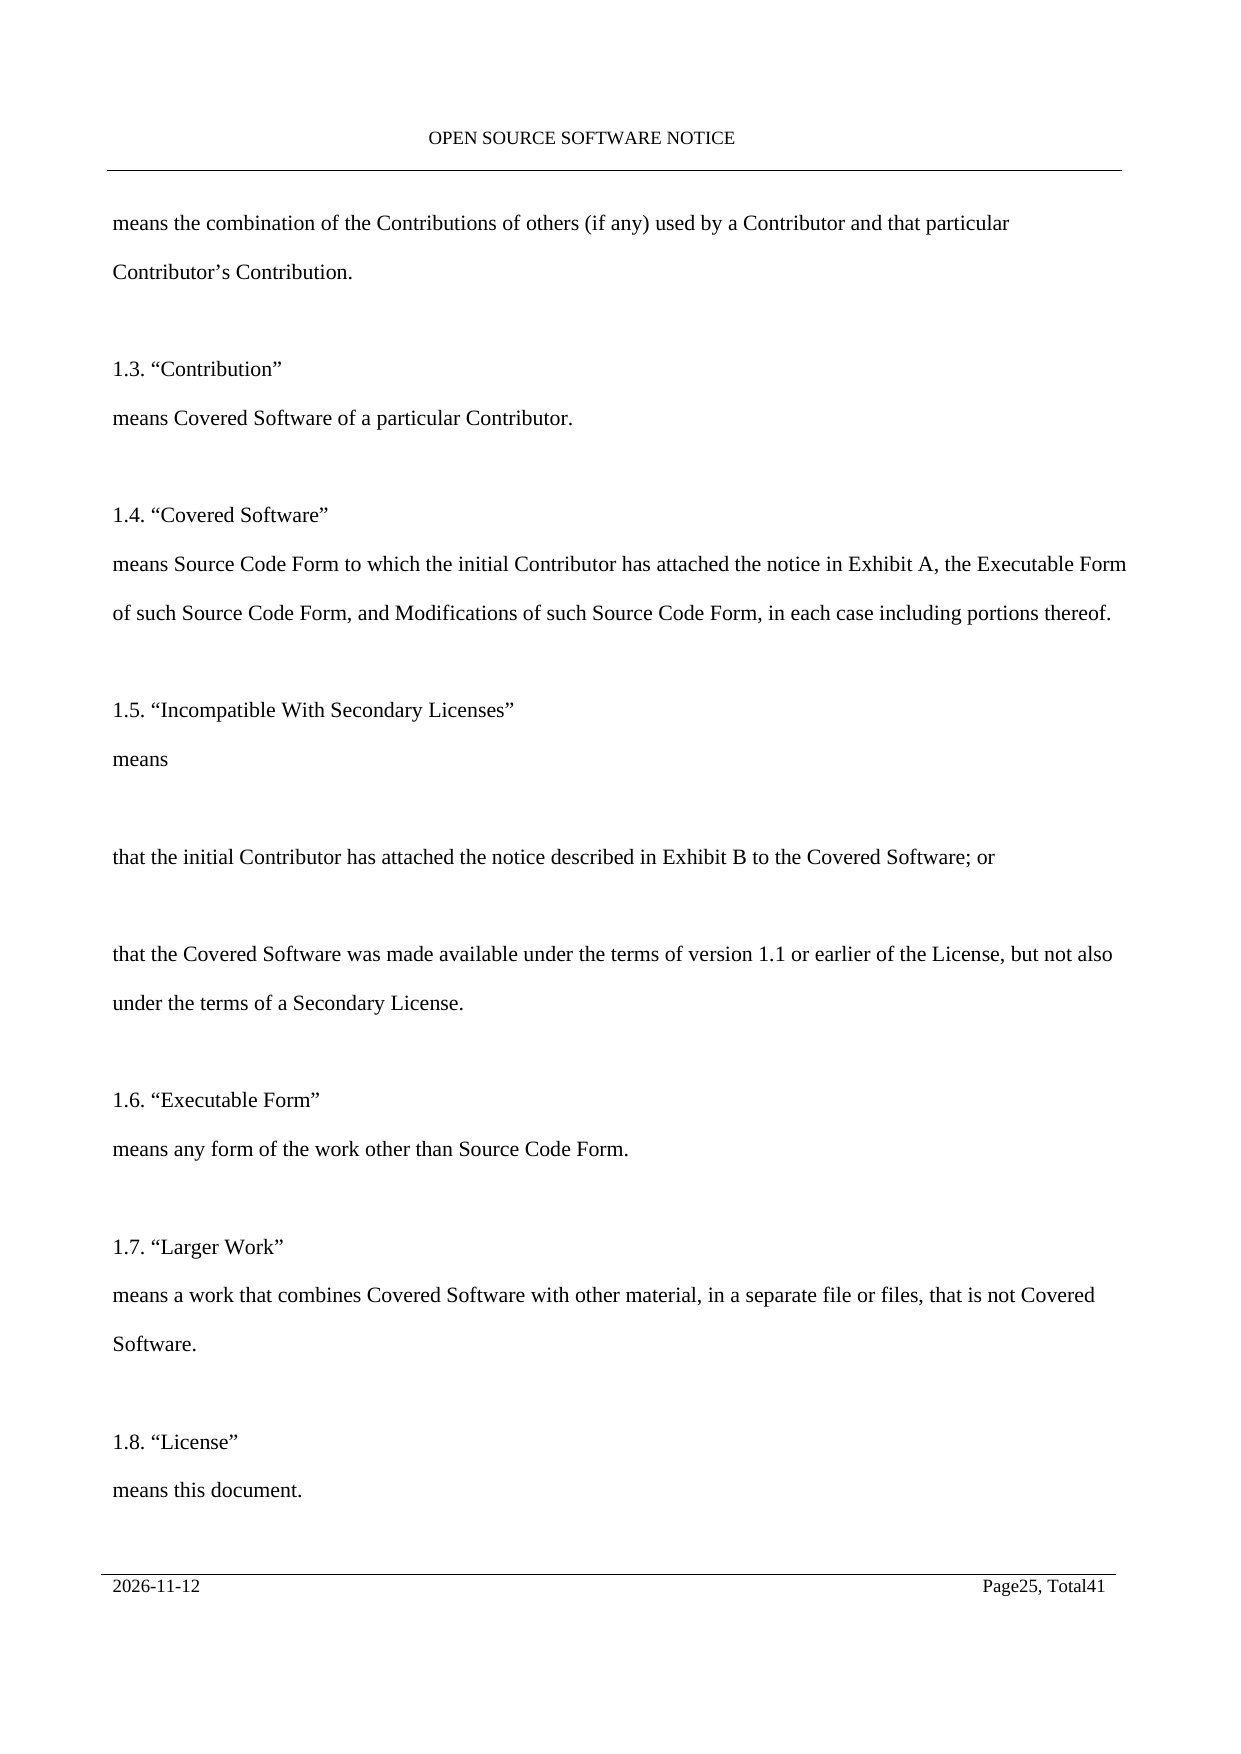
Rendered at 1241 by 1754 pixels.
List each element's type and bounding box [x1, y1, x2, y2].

text [112, 206, 1128, 1506]
